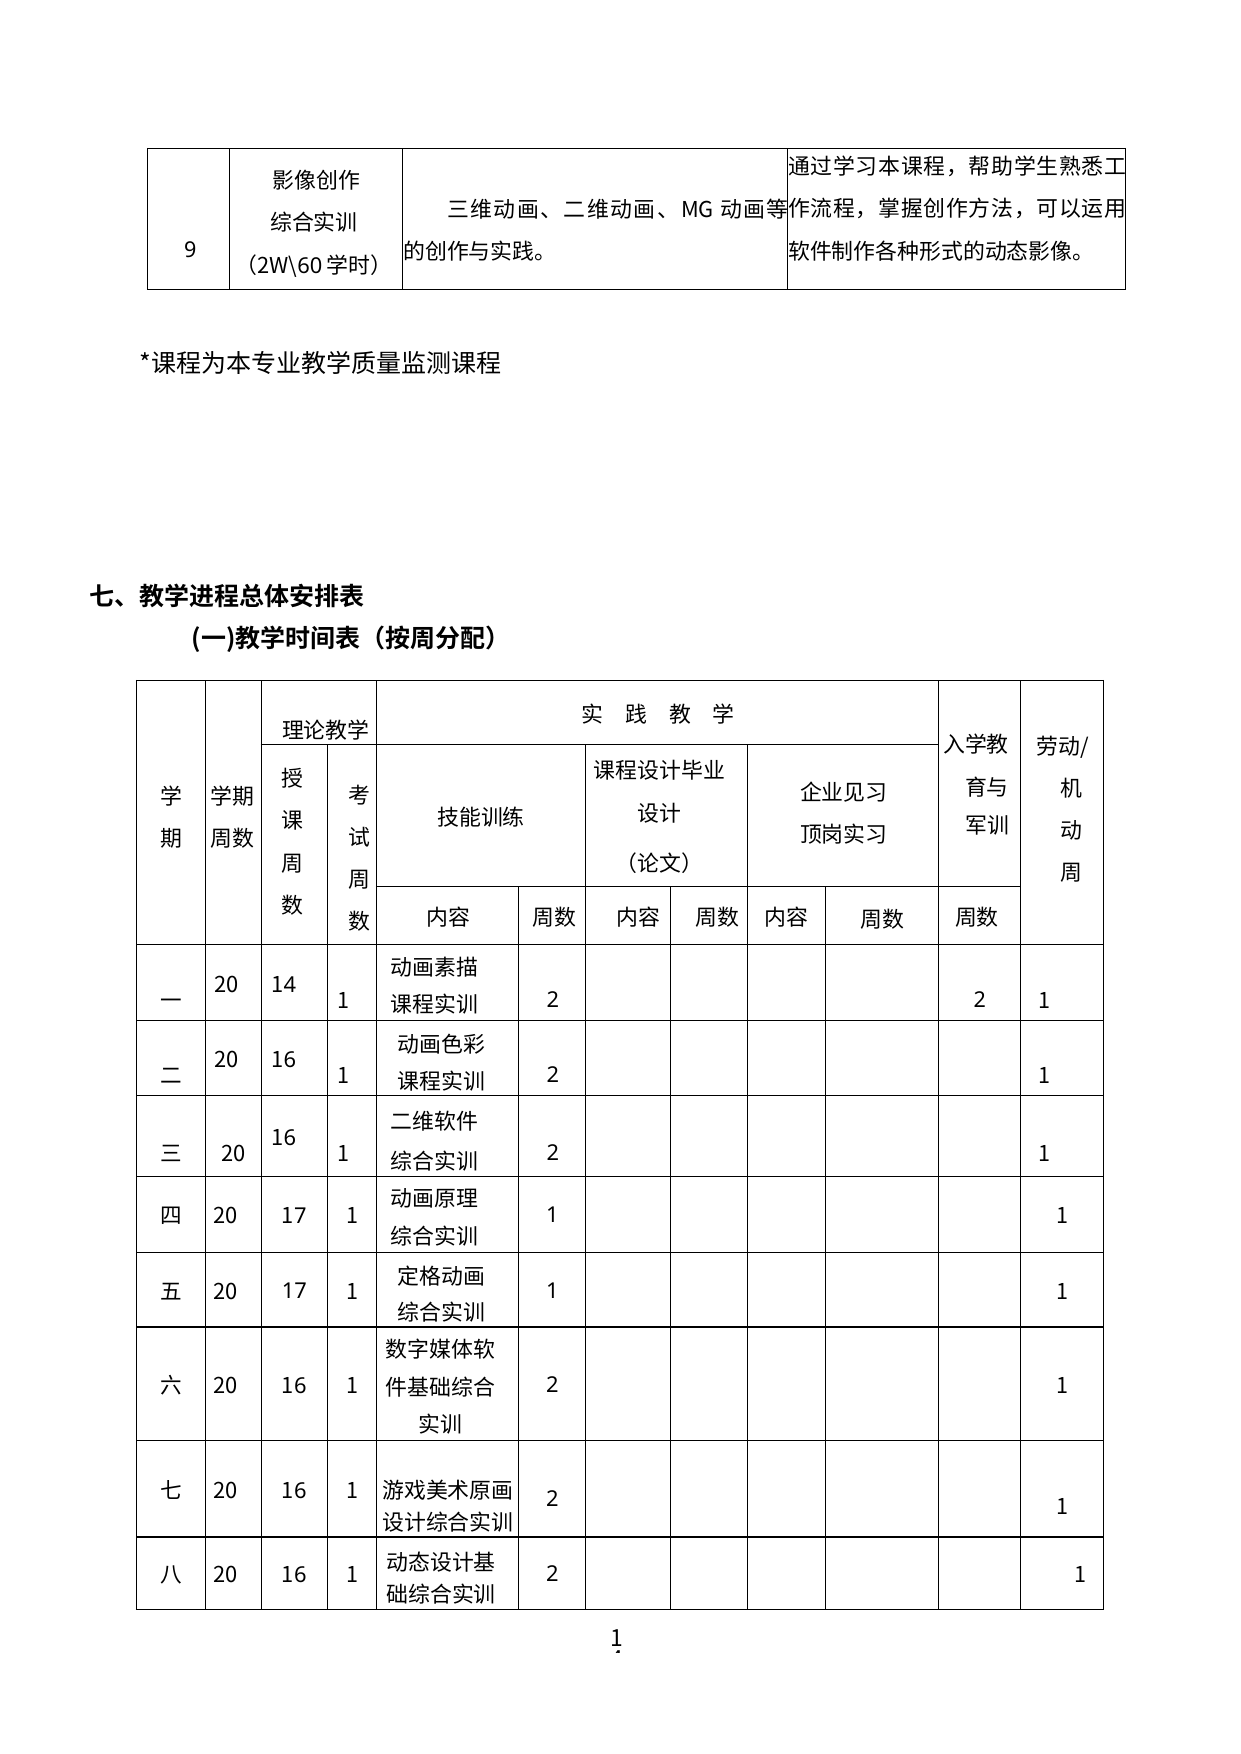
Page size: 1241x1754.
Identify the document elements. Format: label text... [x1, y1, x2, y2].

table_cell [748, 1177, 825, 1252]
table_cell [939, 1096, 1020, 1176]
table_cell 1 [1021, 1021, 1103, 1095]
table_cell 课程设计毕业设计 （论文） [586, 745, 747, 886]
table_cell [671, 1538, 747, 1609]
table_cell 定格动画 综合实训 [377, 1253, 518, 1326]
table_cell [826, 1021, 938, 1095]
table_cell 二 [137, 1021, 205, 1095]
table_cell 五 [137, 1253, 205, 1326]
table_cell [586, 1177, 670, 1252]
table_cell [939, 1021, 1020, 1095]
table_cell [939, 1328, 1020, 1440]
table_cell 2 [519, 1441, 585, 1536]
table_cell [748, 945, 825, 1020]
table_cell 1 [328, 1328, 376, 1440]
table_cell 1 [519, 1177, 585, 1252]
table_cell [939, 1441, 1020, 1536]
table_header 实 践 教 学 [377, 681, 938, 744]
table_cell 周数 [671, 887, 747, 944]
table_cell 动画素描 课程实训 [377, 945, 518, 1020]
table_cell 20 [206, 1177, 261, 1252]
table_cell [586, 1328, 670, 1440]
table_header 入学教育与 军训 [939, 681, 1020, 886]
table_cell 20 [206, 1538, 261, 1609]
table_cell [939, 1177, 1020, 1252]
table_cell 1 [1021, 1328, 1103, 1440]
table_cell 1 [519, 1253, 585, 1326]
table_cell 数字媒体软 件基础综合实训 [377, 1328, 518, 1440]
table_cell 1 [328, 1441, 376, 1536]
table_cell 20 [206, 1441, 261, 1536]
table_cell 授课周数 [262, 745, 327, 944]
table_cell [748, 1253, 825, 1326]
text 七、教学进程总体安排表 [89, 577, 487, 613]
table_cell 动画色彩 课程实训 [377, 1021, 518, 1095]
table_cell 17 [262, 1177, 327, 1252]
table_cell [826, 1253, 938, 1326]
table_cell [748, 1328, 825, 1440]
table_cell [748, 1441, 825, 1536]
table_cell 动画原理 综合实训 [377, 1177, 518, 1252]
table_cell 2 [519, 945, 585, 1020]
table_cell [671, 1253, 747, 1326]
table_cell 16 [262, 1021, 327, 1095]
subtitle (一)教学时间表（按周分配） [191, 625, 1184, 653]
table_cell [586, 1096, 670, 1176]
table_cell 20 [206, 1253, 261, 1326]
table_cell [671, 1021, 747, 1095]
table_cell [748, 1538, 825, 1609]
table_cell [826, 1096, 938, 1176]
table_cell 1 [1021, 1538, 1103, 1609]
table_cell 20 [206, 1096, 261, 1176]
table_cell 16 [262, 1538, 327, 1609]
table_cell 2 [519, 1096, 585, 1176]
table_cell 八 [137, 1538, 205, 1609]
table_cell 内容 [377, 887, 518, 944]
table_cell 通过学习本课程，帮助学生熟悉工作流程，掌握创作方法，可以运用软件制作各种形式的动态影像。 [788, 149, 1125, 288]
table_header 劳动/机动周 [1021, 681, 1103, 944]
table_cell 三 [137, 1096, 205, 1176]
table_cell 1 [1021, 1177, 1103, 1252]
table_cell [671, 945, 747, 1020]
table_cell [826, 1538, 938, 1609]
table_cell [671, 1096, 747, 1176]
table_cell 20 [206, 945, 261, 1020]
table_cell 2 [519, 1328, 585, 1440]
table_cell 1 [328, 1021, 376, 1095]
table_cell 周数 [519, 887, 585, 944]
table_cell [671, 1441, 747, 1536]
table_cell [586, 945, 670, 1020]
table_cell [826, 1177, 938, 1252]
table_cell [826, 945, 938, 1020]
table_cell 17 [262, 1253, 327, 1326]
table_cell [939, 1253, 1020, 1326]
table_cell 三维动画、二维动画、MG动画等的创作与实践。 [403, 149, 787, 288]
table_cell [826, 1328, 938, 1440]
table_cell 1 [328, 1177, 376, 1252]
table_cell 2 [939, 945, 1020, 1020]
table_cell 16 [262, 1096, 327, 1176]
table_cell [586, 1538, 670, 1609]
table_header 学期周数 [206, 681, 261, 944]
table_cell 内容 [586, 887, 670, 944]
table_cell 1 [1021, 1096, 1103, 1176]
table_cell [586, 1021, 670, 1095]
table_cell [586, 1441, 670, 1536]
table_header 学期 [137, 681, 205, 944]
table_cell [748, 1021, 825, 1095]
table_cell 1 [328, 1253, 376, 1326]
table_cell 一 [137, 945, 205, 1020]
table_cell 七 [137, 1441, 205, 1536]
table_cell 9 [148, 149, 229, 288]
table_cell 二维软件 综合实训 [377, 1096, 518, 1176]
table_cell 1 [328, 1096, 376, 1176]
table_cell 16 [262, 1441, 327, 1536]
table_cell [826, 1441, 938, 1536]
table_cell 动态设计基 础综合实训 [377, 1538, 518, 1609]
table_cell 16 [262, 1328, 327, 1440]
table_cell [939, 1538, 1020, 1609]
table_cell 周数 [826, 887, 938, 944]
table_cell [671, 1328, 747, 1440]
table_cell 1 [328, 1538, 376, 1609]
table_cell 20 [206, 1328, 261, 1440]
table_cell 1 [328, 945, 376, 1020]
table_cell 1 [1021, 1253, 1103, 1326]
table_cell 2 [519, 1538, 585, 1609]
table_cell [748, 1096, 825, 1176]
table_cell 周数 [939, 887, 1020, 944]
table_cell [671, 1177, 747, 1252]
table_cell 四 [137, 1177, 205, 1252]
table_header 理论教学 [262, 681, 376, 744]
table_cell 1 [1021, 945, 1103, 1020]
table_cell 20 [206, 1021, 261, 1095]
table_cell 游戏美术原画设计综合实训 [377, 1441, 518, 1536]
table_cell [586, 1253, 670, 1326]
table_cell 2 [519, 1021, 585, 1095]
table_cell 14 [262, 945, 327, 1020]
table_cell 影像创作 综合实训 （2W\60学时） [230, 149, 402, 288]
text *课程为本专业教学质量监测课程 [89, 343, 1184, 380]
table_cell 考试周数 [328, 745, 376, 944]
table_cell 企业见习顶岗实习 [748, 745, 938, 886]
table_cell 1 [1021, 1441, 1103, 1536]
table_cell 技能训练 [377, 745, 585, 886]
table_cell 内容 [748, 887, 825, 944]
table_cell 六 [137, 1328, 205, 1440]
